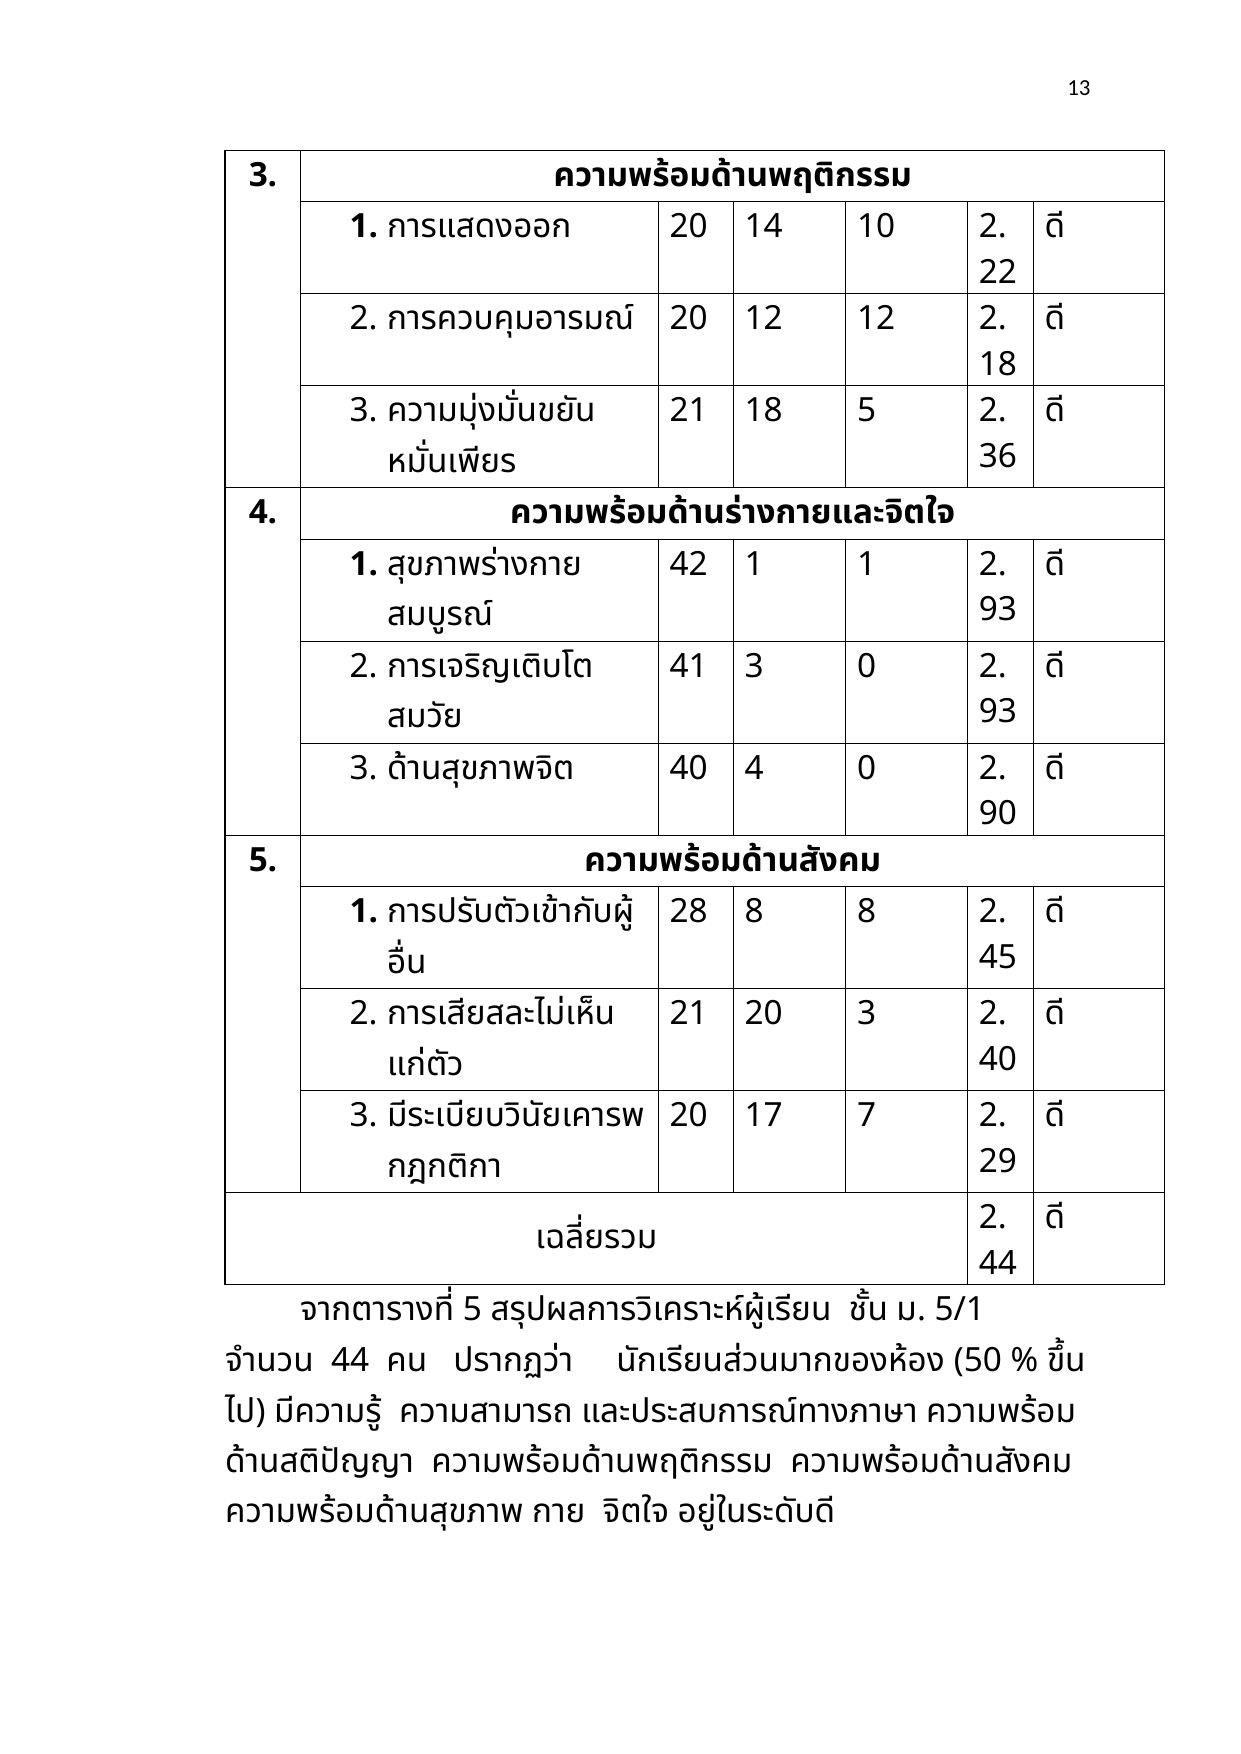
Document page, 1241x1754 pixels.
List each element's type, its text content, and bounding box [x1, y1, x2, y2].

table_cell 20 [659, 202, 733, 293]
table_cell ดี [1034, 1193, 1164, 1284]
table_cell 2.44 [968, 1193, 1033, 1284]
table_cell 20 [659, 1091, 733, 1192]
table_cell 3 [734, 642, 845, 743]
table_cell ดี [1034, 989, 1164, 1090]
table_cell ด้านสุขภาพจิต [301, 744, 658, 834]
table_cell 3. [226, 151, 300, 487]
table_cell 20 [734, 989, 845, 1090]
table_cell สุขภาพร่างกายสมบูรณ์ [301, 540, 658, 641]
table_cell การควบคุมอารมณ์ [301, 294, 658, 385]
table_cell 8 [734, 887, 845, 988]
table_cell 2.22 [968, 202, 1033, 293]
table_cell 2.18 [968, 294, 1033, 385]
table_cell 1 [734, 540, 845, 641]
table_cell การเจริญเติบโตสมวัย [301, 642, 658, 743]
table_cell ดี [1034, 1091, 1164, 1192]
table_cell 12 [846, 294, 967, 385]
table_cell มีระเบียบวินัยเคารพกฎกติกา [301, 1091, 658, 1192]
table_cell 17 [734, 1091, 845, 1192]
table_cell 2.29 [968, 1091, 1033, 1192]
table_cell 2.36 [968, 386, 1033, 487]
table_cell ความพร้อมด้านพฤติกรรม [301, 151, 1164, 201]
table_cell 41 [659, 642, 733, 743]
table_cell ดี [1034, 386, 1164, 487]
table_cell ดี [1034, 294, 1164, 385]
table_cell 40 [659, 744, 733, 834]
table_cell 0 [846, 744, 967, 834]
table_cell 21 [659, 386, 733, 487]
table_cell เฉลี่ยรวม [226, 1193, 967, 1284]
table_cell 20 [659, 294, 733, 385]
table_cell ดี [1034, 202, 1164, 293]
table_cell 1 [846, 540, 967, 641]
table_cell 2.40 [968, 989, 1033, 1090]
table_cell 2.93 [968, 642, 1033, 743]
table_cell 42 [659, 540, 733, 641]
table_cell 12 [734, 294, 845, 385]
table_cell 4. [226, 488, 300, 834]
table_cell ดี [1034, 540, 1164, 641]
table_cell ดี [1034, 887, 1164, 988]
table_cell 5 [846, 386, 967, 487]
table_cell 8 [846, 887, 967, 988]
table_cell การเสียสละไม่เห็นแก่ตัว [301, 989, 658, 1090]
table_cell 2.93 [968, 540, 1033, 641]
table_cell 2.90 [968, 744, 1033, 834]
table_cell การแสดงออก [301, 202, 658, 293]
table_cell 18 [734, 386, 845, 487]
text จากตารางที่ 5 สรุปผลการวิเคราะห์ผู้เรียน ชั้น ม. 5/1 จำนวน 44 คน ปรากฏว่า นักเรียนส่วนมากของห้อง (50 % ขึ้นไป) มีความรู้ ความสามารถ และประสบการณ์ทางภาษา ความพร้อมด้านสติปัญญา ความพร้อมด้านพฤติกรรม ความพร้อมด้านสังคม ความพร้อมด้านสุขภาพ กาย จิตใจ อยู่ในระดับดี [225, 1285, 1090, 1538]
table_cell ความมุ่งมั่นขยันหมั่นเพียร [301, 386, 658, 487]
table_cell 3 [846, 989, 967, 1090]
table_cell ดี [1034, 642, 1164, 743]
table_cell 2.45 [968, 887, 1033, 988]
table_cell 0 [846, 642, 967, 743]
table_cell 7 [846, 1091, 967, 1192]
table_cell 28 [659, 887, 733, 988]
table_cell 14 [734, 202, 845, 293]
table_cell 21 [659, 989, 733, 1090]
table_cell ความพร้อมด้านสังคม [301, 836, 1164, 886]
table_cell 5. [226, 836, 300, 1192]
table_cell ความพร้อมด้านร่างกายและจิตใจ [301, 488, 1164, 538]
table_cell 10 [846, 202, 967, 293]
table_cell ดี [1034, 744, 1164, 834]
table_cell 4 [734, 744, 845, 834]
table_cell การปรับตัวเข้ากับผู้อื่น [301, 887, 658, 988]
